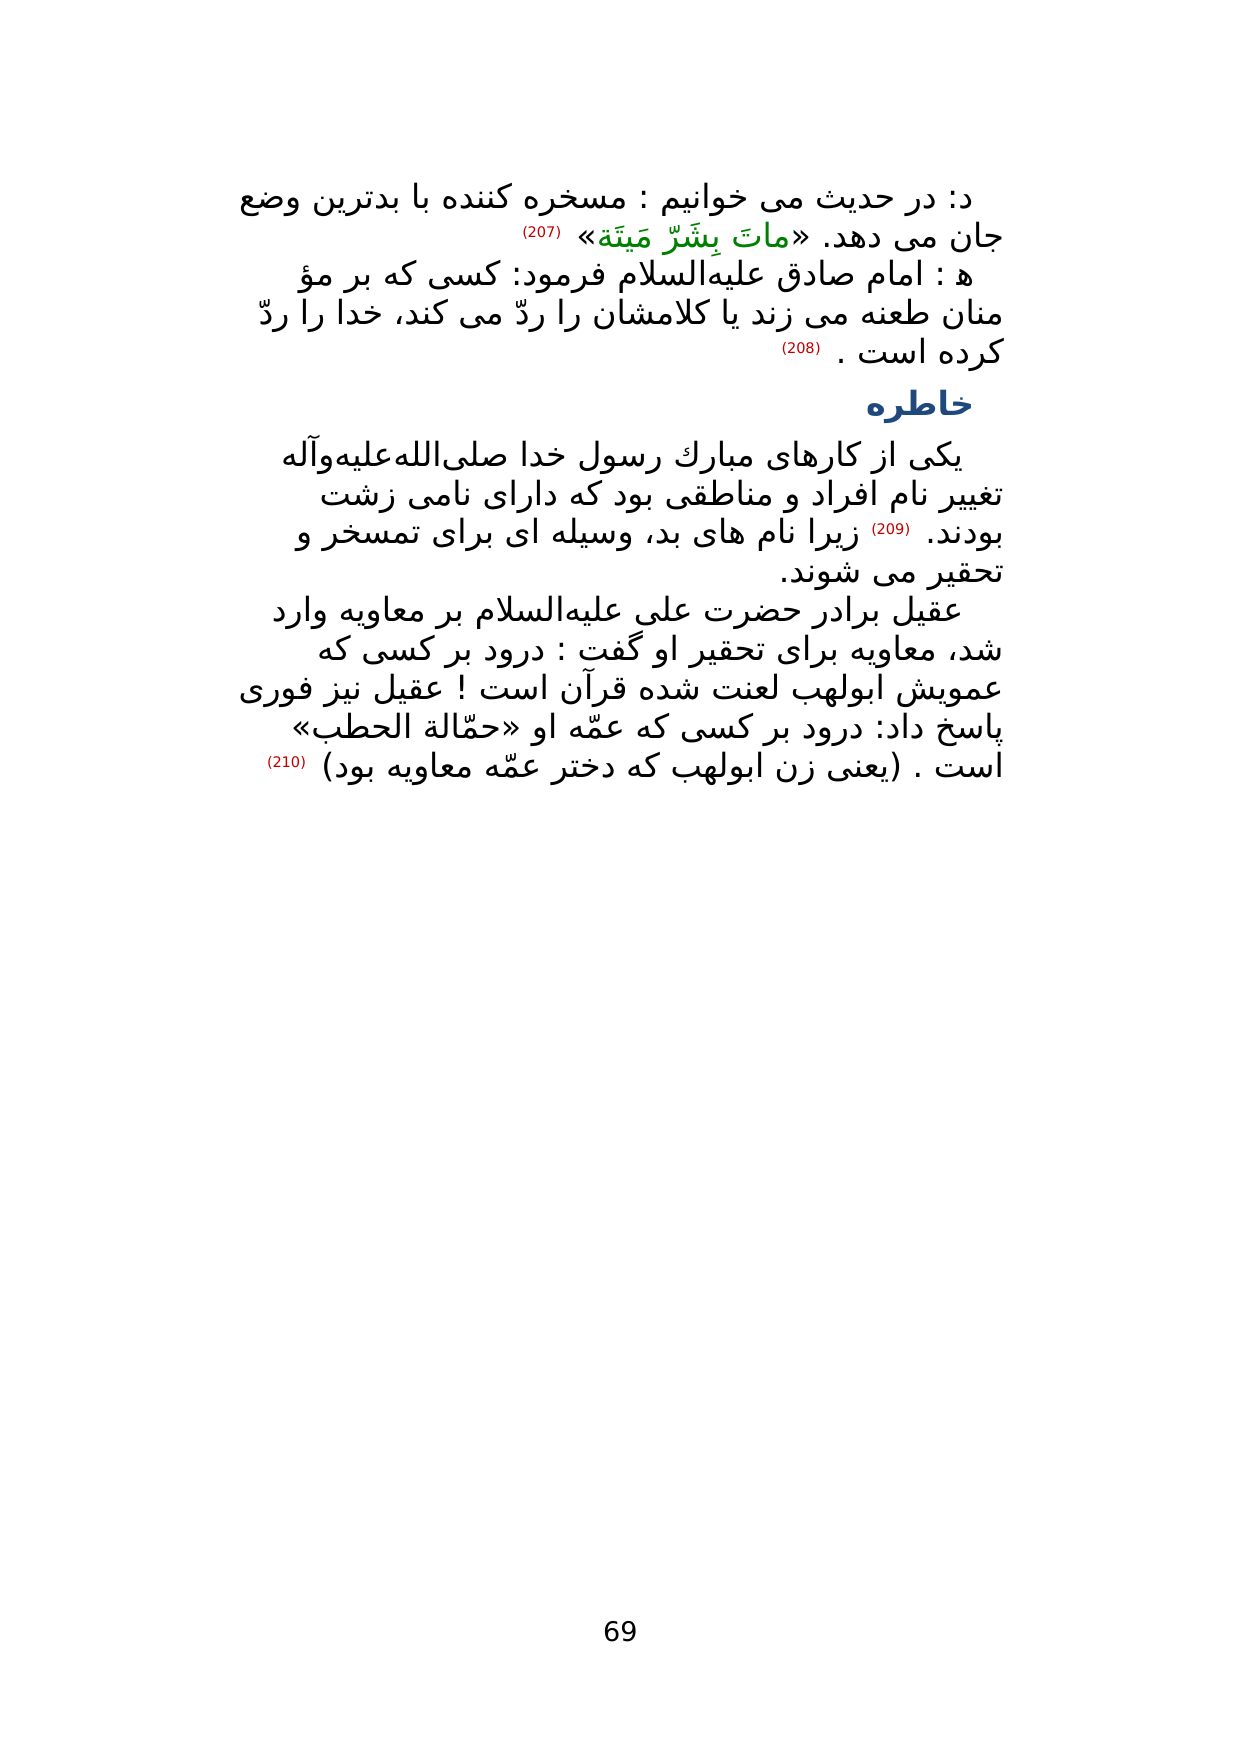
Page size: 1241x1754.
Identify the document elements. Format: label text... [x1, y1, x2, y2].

text ه‍ : امام صادق عليه‌السلام فرمود: كسى كه بر مؤ منان طعنه مى زند يا كلامشان را ردّ مى كند، خدا را ردّ كرده است . (208) [236, 255, 1004, 371]
text يكى از كارهاى مبارك رسول خدا صلى‌الله‌عليه‌وآله تغيير نام افراد و مناطقى بود كه داراى نامى زشت بودند. (209) زيرا نام هاى بد، وسيله اى براى تمسخر و تحقير مى شوند. [236, 435, 1004, 591]
subtitle خاطره [236, 384, 1004, 423]
text عقيل برادر حضرت على عليه‌السلام بر معاويه وارد شد، معاويه براى تحقير او گفت : درود بر كسى كه عمويش ابولهب لعنت شده قرآن است ! عقيل نيز فورى پاسخ داد: درود بر كسى كه عمّه او «حمّالة الحطب» است . (يعنى زن ابولهب كه دختر عمّه معاويه بود) (210) [236, 591, 1004, 785]
text د: در حديث مى خوانيم : مسخره كننده با بدترين وضع جان مى دهد. «ماتَ بِشَرّ مَيتَة» (207) [236, 177, 1004, 255]
